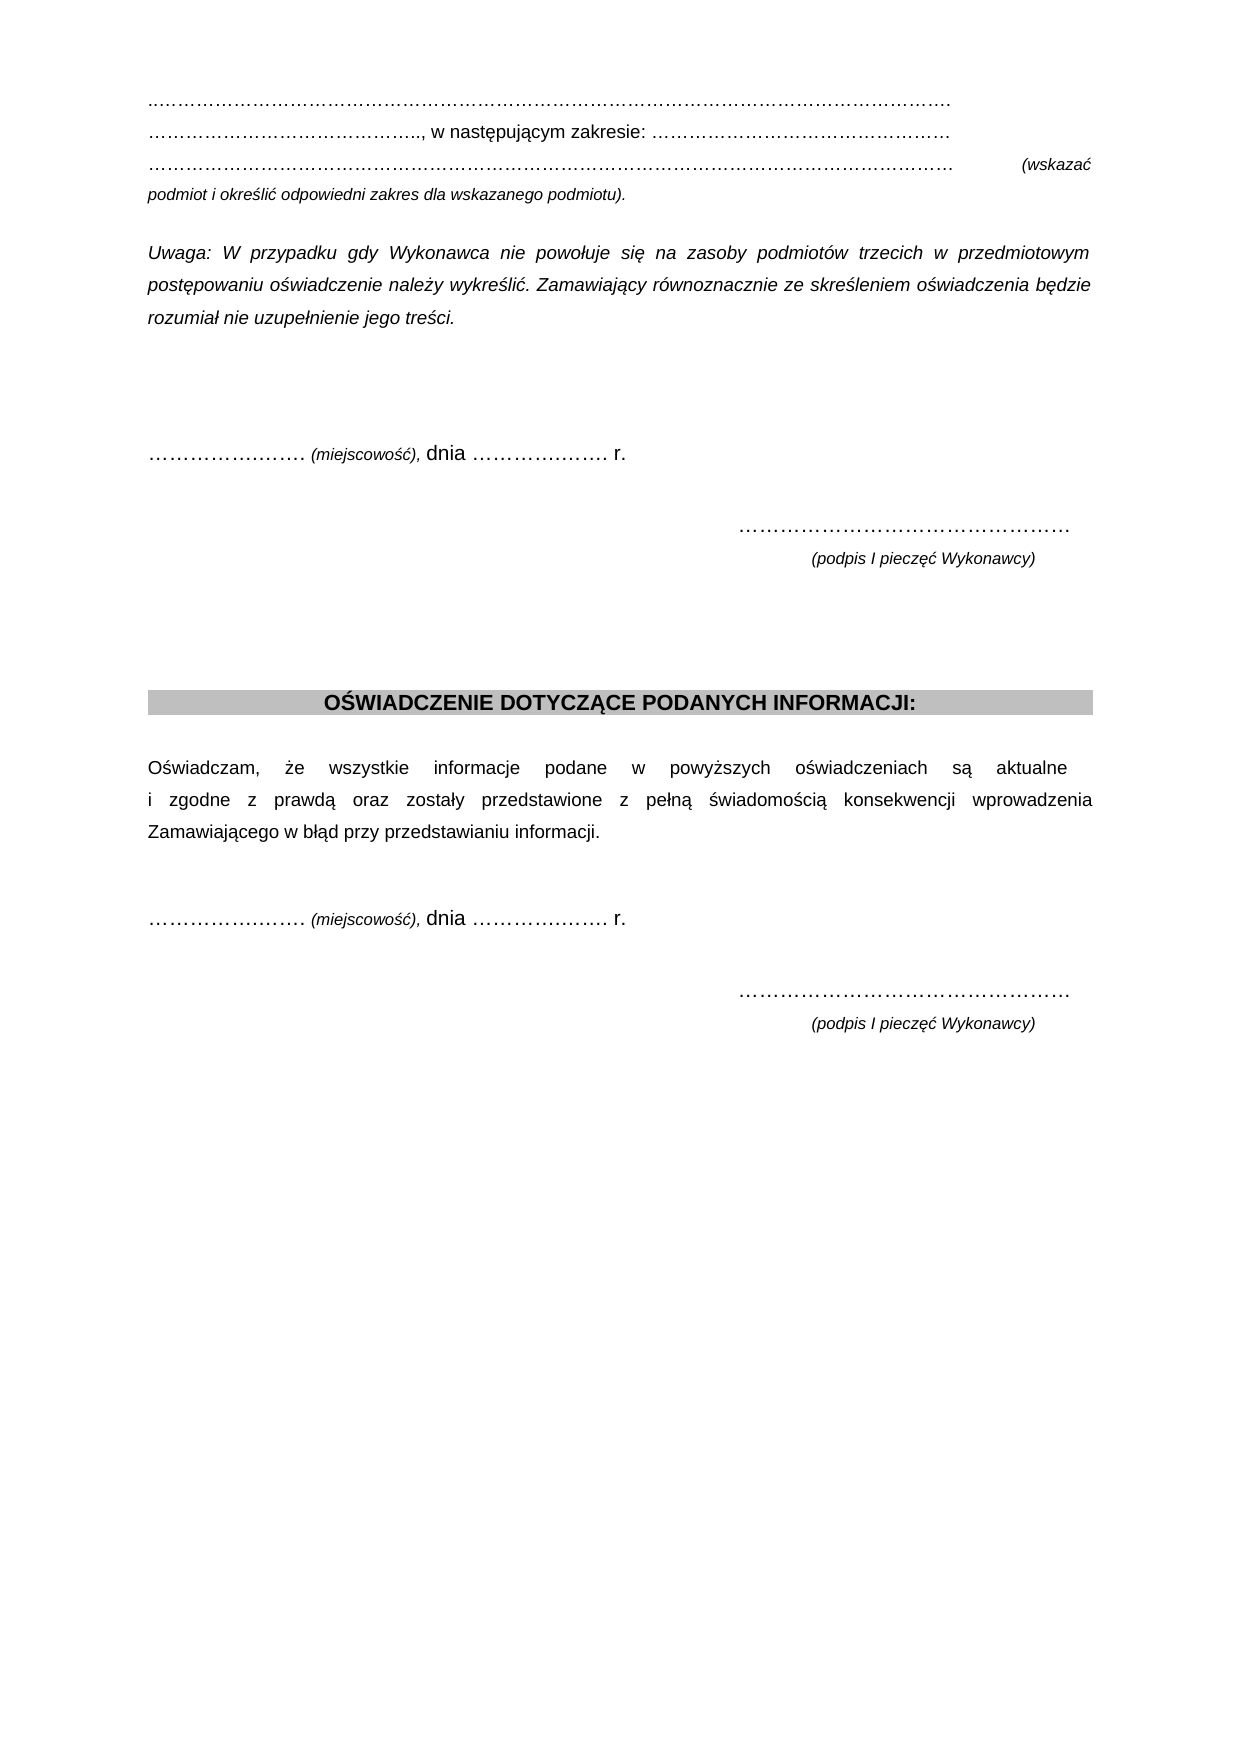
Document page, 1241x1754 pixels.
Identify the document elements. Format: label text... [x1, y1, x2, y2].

text Uwaga: W przypadku gdy Wykonawca nie powołuje się na zasoby podmiotów trzecich w przedmiotowym postępowaniu oświadczenie należy wykreślić. Zamawiający równoznacznie ze skreśleniem oświadczenia będzie rozumiał nie uzupełnienie jego treści. [148, 242, 1093, 328]
text …………….……. (miejscowość), dnia ………….……. r. [148, 906, 1093, 930]
text …………….……. (miejscowość), dnia ………….……. r. [148, 441, 1093, 465]
text OŚWIADCZENIE DOTYCZĄCE PODANYCH INFORMACJI: [148, 690, 1093, 715]
text Oświadczam, że wszystkie informacje podane w powyższych oświadczeniach są aktualne i zgodne z prawdą oraz zostały przedstawione z pełną świadomością konsekwencji wprowadzenia Zamawiającego w błąd przy przedstawianiu informacji. [148, 757, 1093, 843]
text (podpis I pieczęć Wykonawcy) [738, 549, 1093, 568]
text (podpis I pieczęć Wykonawcy) [738, 1014, 1093, 1033]
text ………………………………………… [148, 978, 1093, 1002]
text ………………………………………… [148, 513, 1093, 537]
text ………………………………………………………………………………………………………………… (wskazać podmiot i określić odpowiedni zakres dla wskazanego podmiotu). [148, 153, 1093, 203]
text ..……………………………………………………………………………………………………………….…………………………………….., w następującym zakresie: ………………………………………… [148, 89, 1093, 142]
